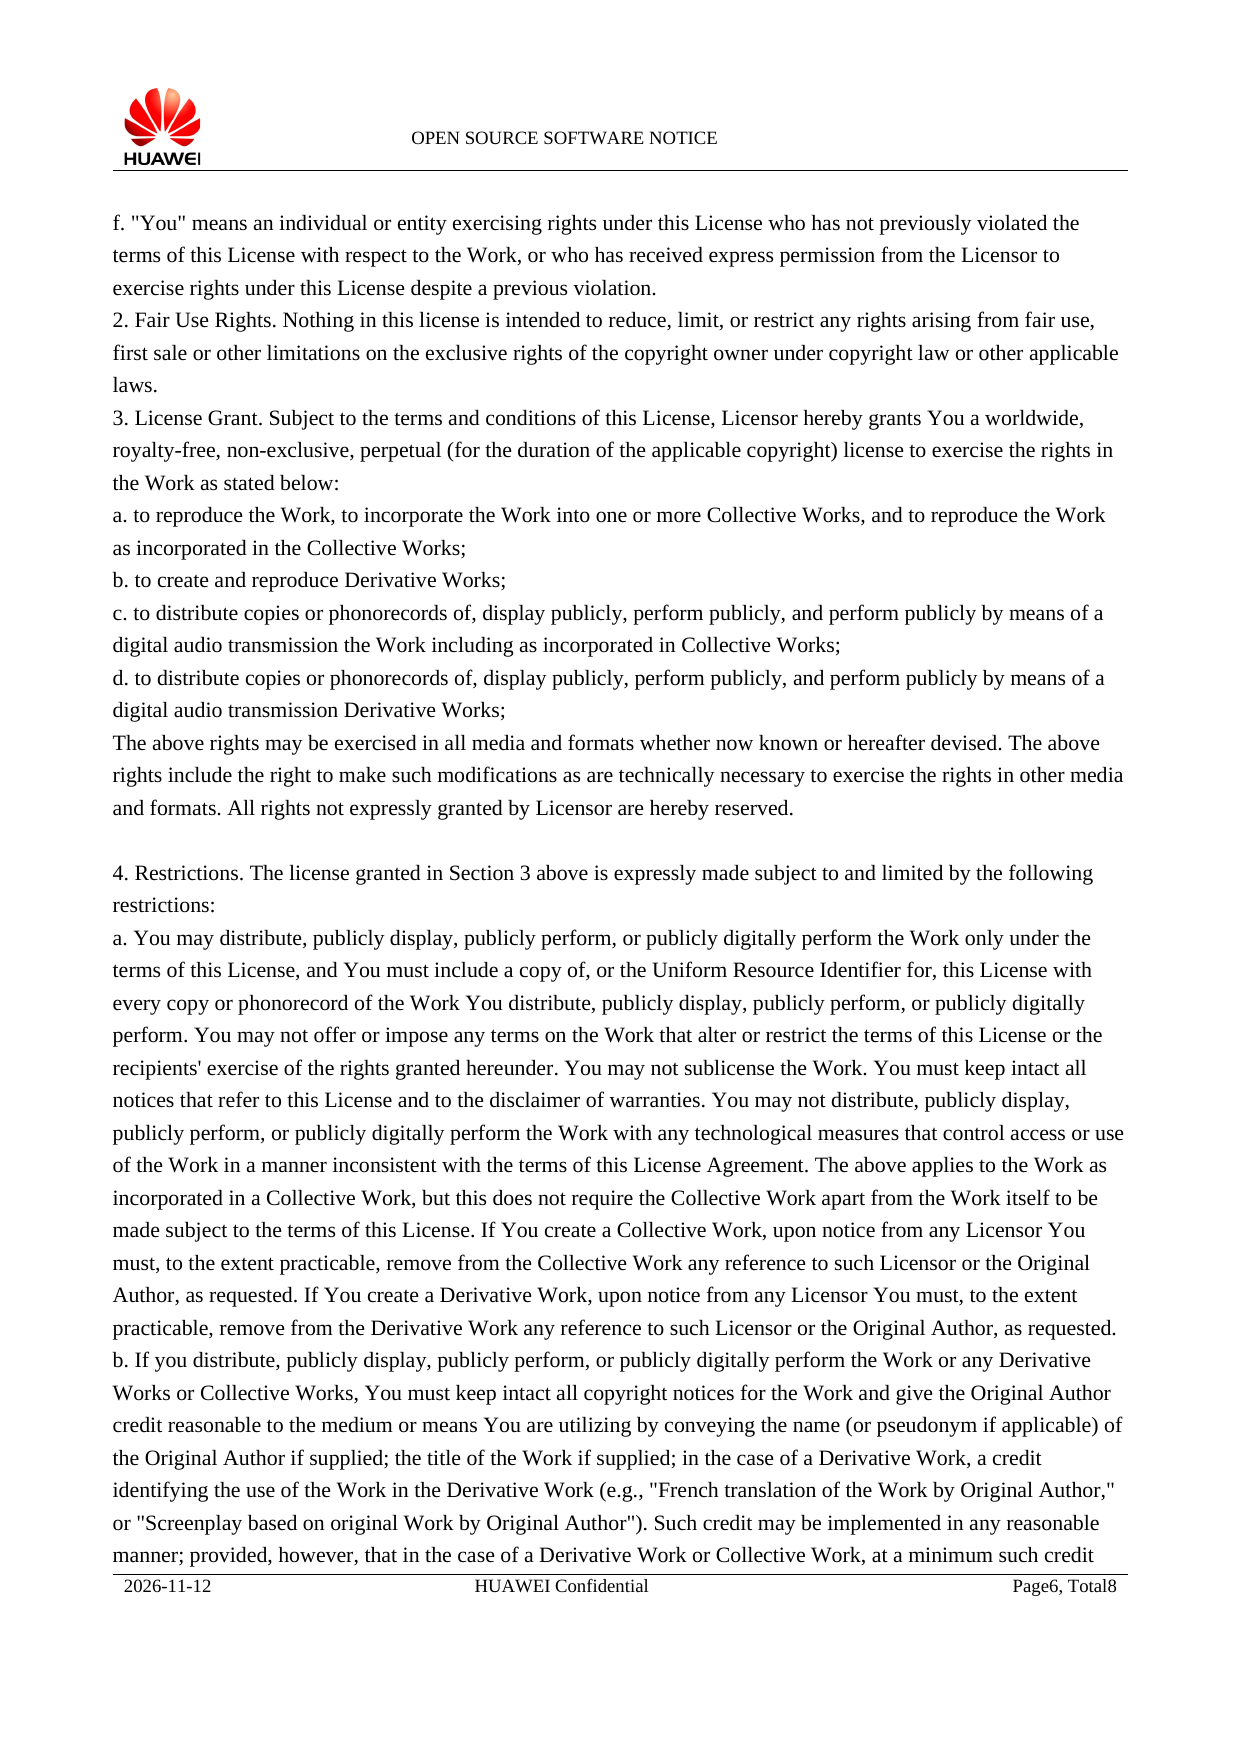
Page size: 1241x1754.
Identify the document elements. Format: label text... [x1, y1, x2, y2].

picture [124, 88, 201, 165]
